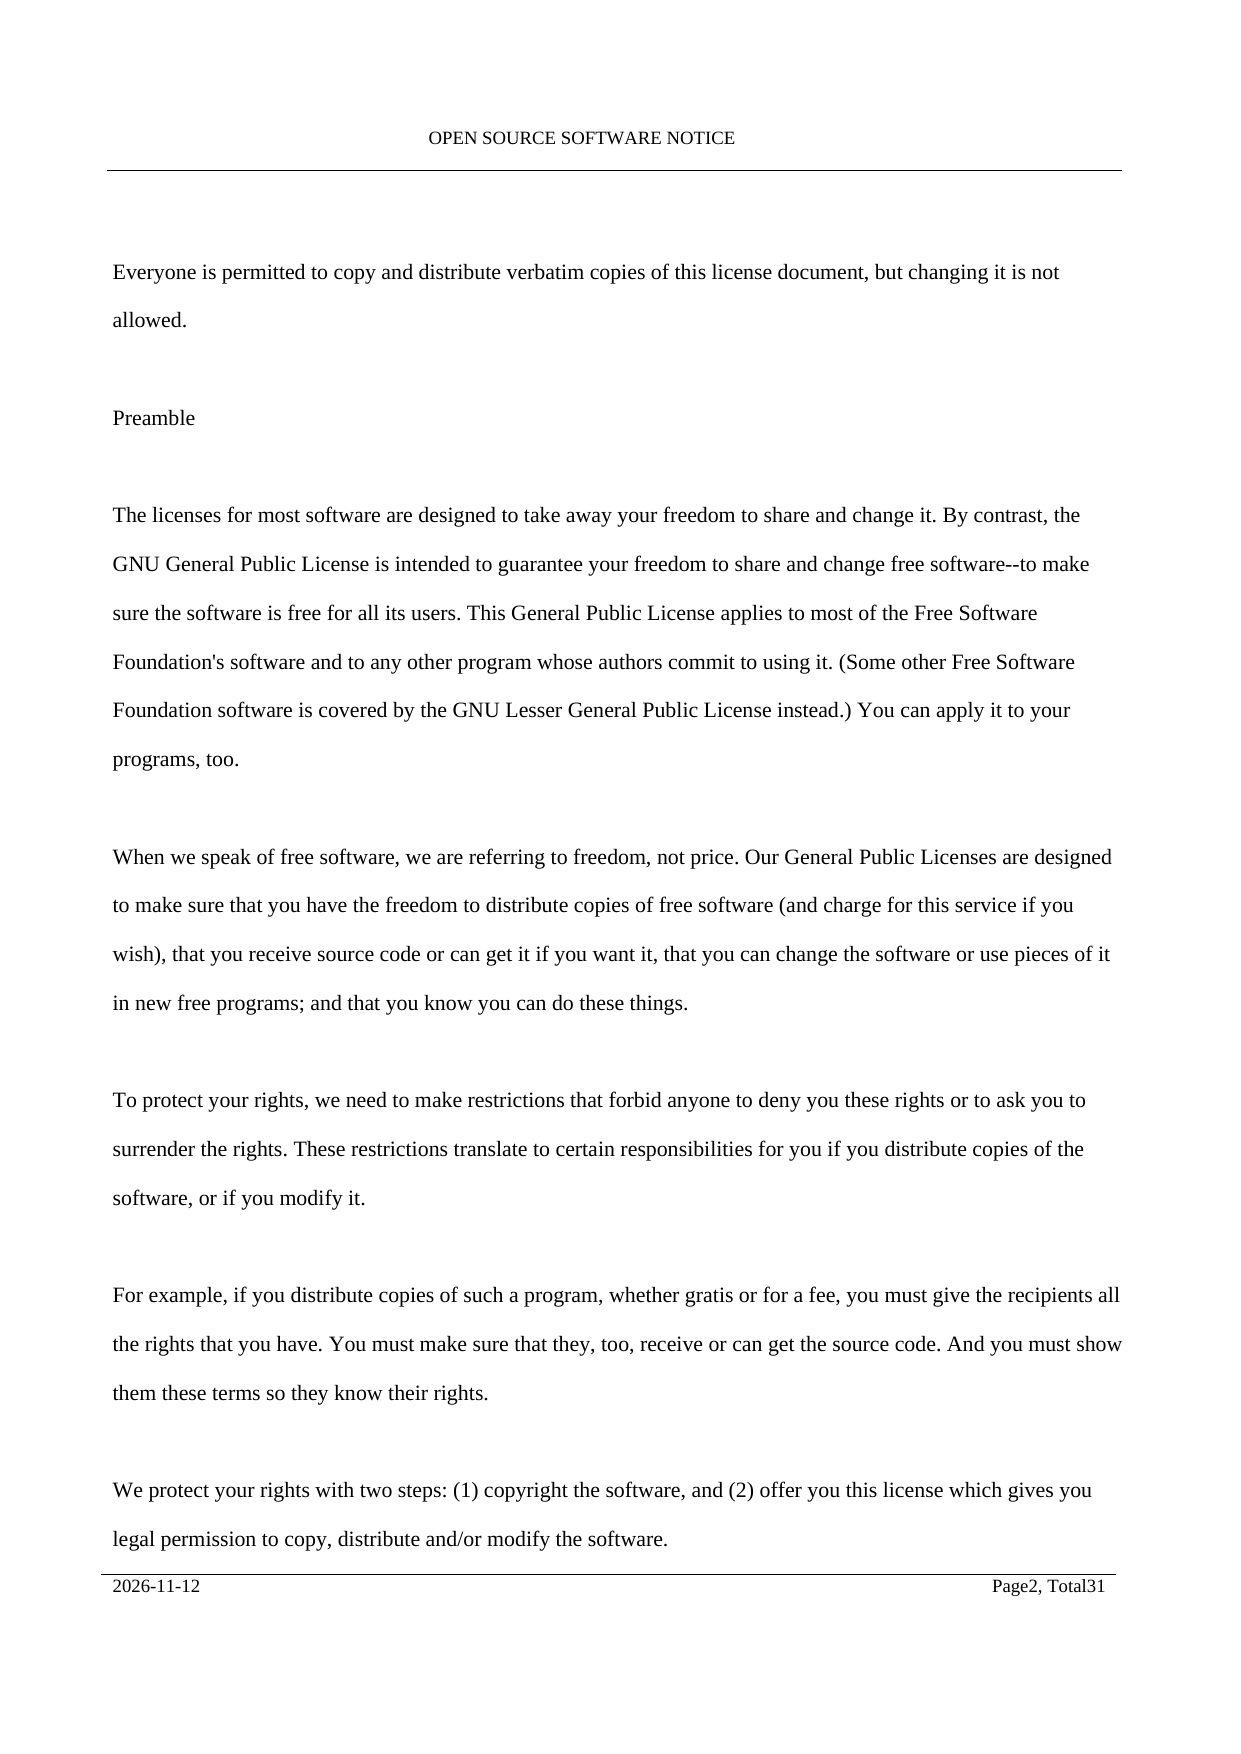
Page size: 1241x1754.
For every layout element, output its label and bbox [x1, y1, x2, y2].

text [112, 206, 1128, 1555]
